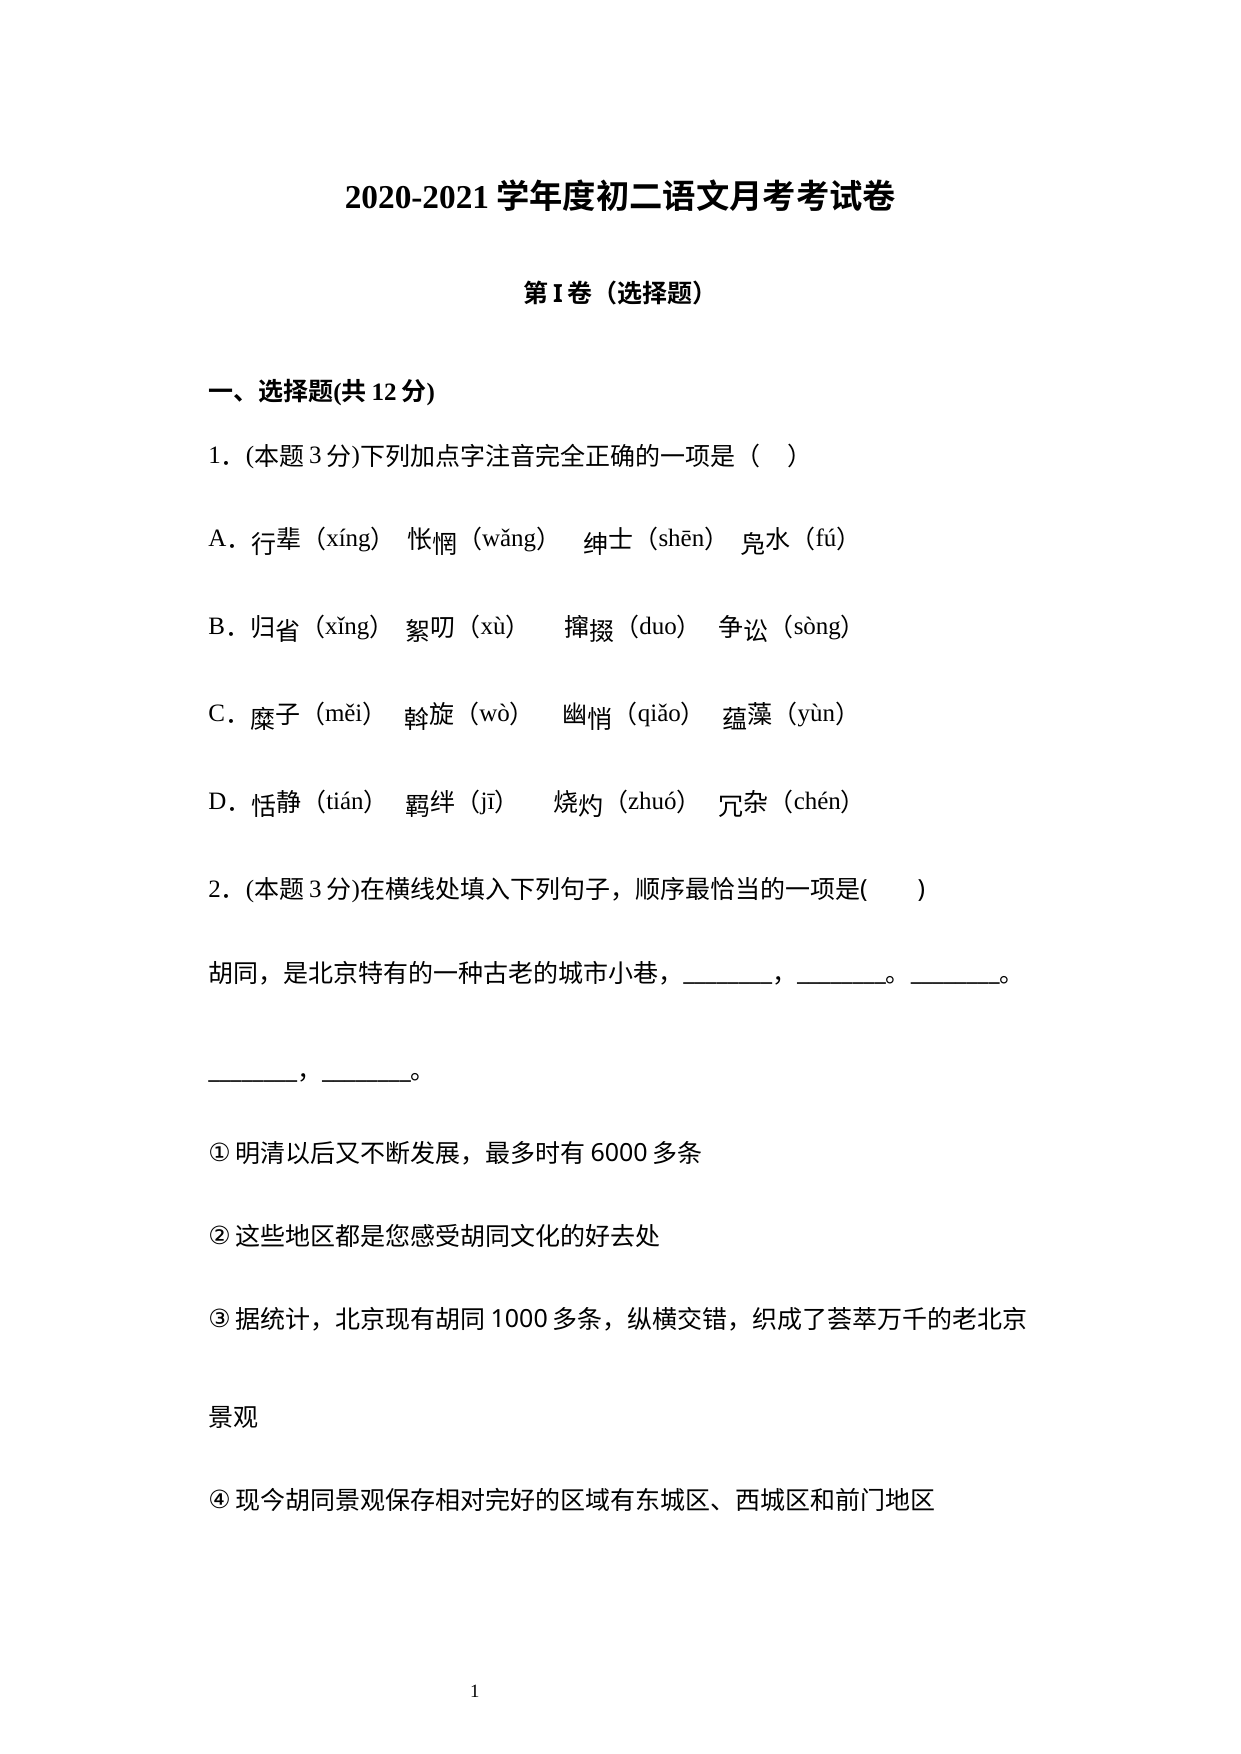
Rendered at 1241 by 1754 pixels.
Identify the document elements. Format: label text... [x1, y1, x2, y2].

text A．行辈（xíng） 怅惘（wǎng） 绅士（shēn） 凫水（fú） [208, 505, 1032, 570]
text ④现今胡同景观保存相对完好的区域有东城区、西城区和前门地区 [208, 1466, 1032, 1531]
text 胡同，是北京特有的一种古老的城市小巷，________，________。________。________，________。 [208, 939, 1032, 1101]
text C．糜子（měi） 斡旋（wò） 幽悄（qiǎo） 蕴藻（yùn） [208, 680, 1032, 745]
text 1．(本题3分)下列加点字注音完全正确的一项是（ ） [208, 422, 1032, 487]
text ②这些地区都是您感受胡同文化的好去处 [208, 1202, 1032, 1267]
text 2020-2021学年度初二语文月考考试卷 [208, 162, 1032, 227]
text 2．(本题3分)在横线处填入下列句子，顺序最恰当的一项是( ) [208, 856, 1032, 921]
text ①明清以后又不断发展，最多时有6000多条 [208, 1119, 1032, 1184]
text D．恬静（tián） 羁绊（jī） 烧灼（zhuó） 冗杂（chén） [208, 768, 1032, 833]
text B．归省（xǐng） 絮叨（xù） 撺掇（duo） 争讼（sòng） [208, 593, 1032, 658]
text 第I卷（选择题） [208, 259, 1032, 324]
text 一、选择题(共12分) [208, 357, 1032, 422]
text ③据统计，北京现有胡同1000多条，纵横交错，织成了荟萃万千的老北京景观 [208, 1286, 1032, 1448]
